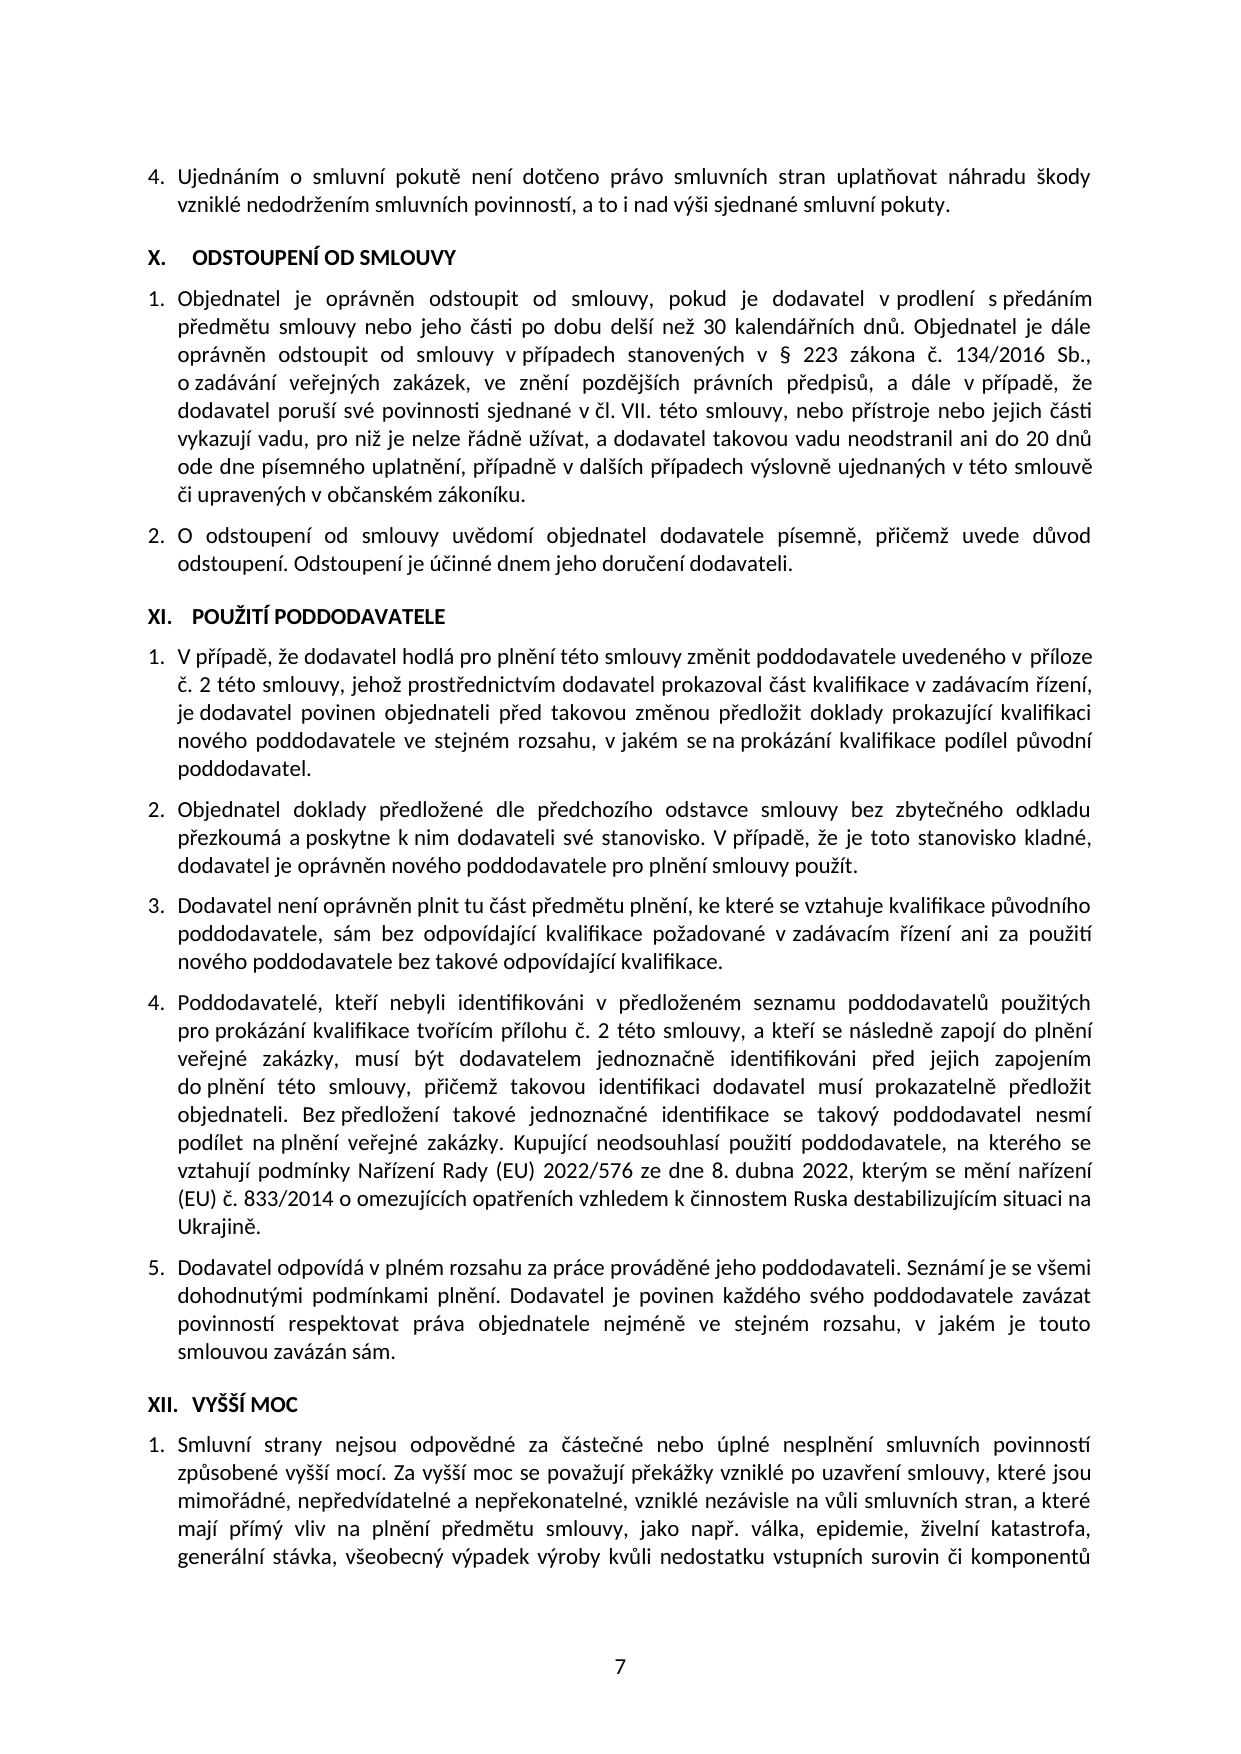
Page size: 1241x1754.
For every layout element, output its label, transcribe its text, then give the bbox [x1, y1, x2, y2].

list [148, 1430, 1093, 1570]
list ODSTOUPENÍ OD SMLOUVY [148, 243, 1093, 272]
list POUŽITÍ PODDODAVATELE [148, 602, 1093, 630]
list V případě, že dodavatel hodlá pro plnění této smlouvy změnit poddodavatele uvedeného v příloze č. 2 této smlouvy, jehož prostřednictvím dodavatel prokazoval část kvalifikace v zadávacím řízení, je dodavatel povinen objednateli před takovou změnou předložit doklady prokazující kvalifikaci nového poddodavatele ve stejném rozsahu, v jakém se na prokázání kvalifikace podílel původní poddodavatel. [148, 642, 1093, 782]
list O odstoupení od smlouvy uvědomí objednatel dodavatele písemně, přičemž uvede důvod odstoupení. Odstoupení je účinné dnem jeho doručení dodavateli. [148, 521, 1093, 577]
list Objednatel doklady předložené dle předchozího odstavce smlouvy bez zbytečného odkladu přezkoumá a poskytne k nim dodavateli své stanovisko. V případě, že je toto stanovisko kladné, dodavatel je oprávněn nového poddodavatele pro plnění smlouvy použít. [148, 795, 1093, 879]
list Dodavatel odpovídá v plném rozsahu za práce prováděné jeho poddodavateli. Seznámí je se všemi dohodnutými podmínkami plnění. Dodavatel je povinen každého svého poddodavatele zavázat povinností respektovat práva objednatele nejméně ve stejném rozsahu, v jakém je touto smlouvou zavázán sám. [148, 1253, 1093, 1365]
list Poddodavatelé, kteří nebyli identifikováni v předloženém seznamu poddodavatelů použitých pro prokázání kvalifikace tvořícím přílohu č. 2 této smlouvy, a kteří se následně zapojí do plnění veřejné zakázky, musí být dodavatelem jednoznačně identifikováni před jejich zapojením do plnění této smlouvy, přičemž takovou identifikaci dodavatel musí prokazatelně předložit objednateli. Bez předložení takové jednoznačné identifikace se takový poddodavatel nesmí podílet na plnění veřejné zakázky. Kupující neodsouhlasí použití poddodavatele, na kterého se vztahují podmínky Nařízení Rady (EU) 2022/576 ze dne 8. dubna 2022, kterým se mění nařízení (EU) č. 833/2014 o omezujících opatřeních vzhledem k činnostem Ruska destabilizujícím situaci na Ukrajině. [148, 988, 1093, 1240]
list Objednatel je oprávněn odstoupit od smlouvy, pokud je dodavatel v prodlení s předáním předmětu smlouvy nebo jeho části po dobu delší než 30 kalendářních dnů. Objednatel je dále oprávněn odstoupit od smlouvy v případech stanovených v § 223 zákona č. 134/2016 Sb., o zadávání veřejných zakázek, ve znění pozdějších právních předpisů, a dále v případě, že dodavatel poruší své povinnosti sjednané v čl. VII. této smlouvy, nebo přístroje nebo jejich části vykazují vadu, pro niž je nelze řádně užívat, a dodavatel takovou vadu neodstranil ani do 20 dnů ode dne písemného uplatnění, případně v dalších případech výslovně ujednaných v této smlouvě či upravených v občanském zákoníku. [148, 284, 1093, 508]
list VYŠŠÍ MOC [148, 1390, 1093, 1418]
list Dodavatel není oprávněn plnit tu část předmětu plnění, ke které se vztahuje kvalifikace původního poddodavatele, sám bez odpovídající kvalifikace požadované v zadávacím řízení ani za použití nového poddodavatele bez takové odpovídající kvalifikace. [148, 891, 1093, 976]
list Ujednáním o smluvní pokutě není dotčeno právo smluvních stran uplatňovat náhradu škody vzniklé nedodržením smluvních povinností, a to i nad výši sjednané smluvní pokuty. [148, 162, 1093, 218]
